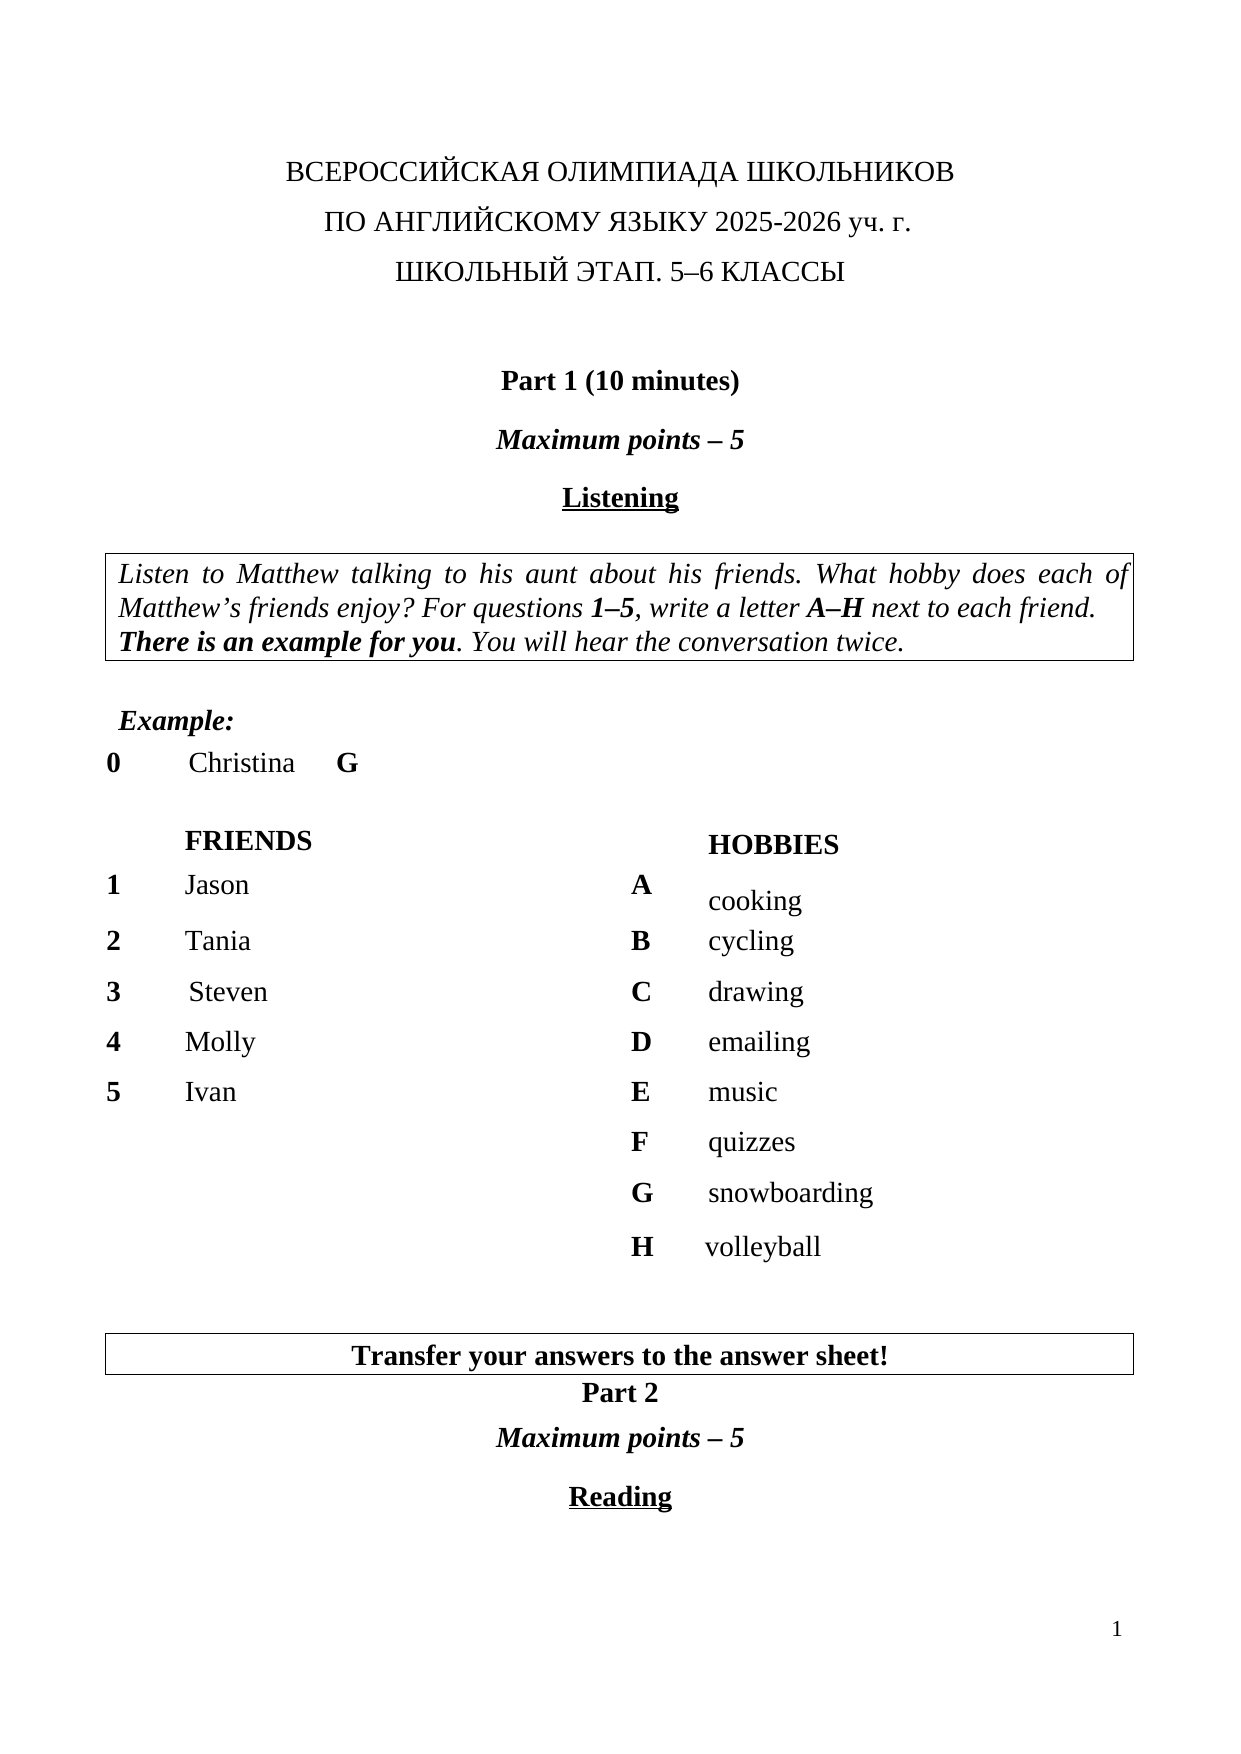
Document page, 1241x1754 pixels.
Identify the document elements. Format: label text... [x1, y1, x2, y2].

table_cell G [106, 1171, 707, 1221]
text Maximum points – 5 [118, 422, 1122, 456]
table_header Listen to Matthew talking to his aunt about his friends. What hobby does each of Matthew’s friends enjoy? For questions 1–5, write a letter A–H next to each friend. There is an example for you. You will hear the conversation twice. [106, 554, 1133, 660]
table_cell H volleyball [106, 1221, 1133, 1333]
table_cell drawing [708, 970, 1133, 1020]
text ВСЕРОССИЙСКАЯ ОЛИМПИАДА ШКОЛЬНИКОВ ПО АНГЛИЙСКОМУ ЯЗЫКУ 2025-2026 уч. г. [285, 154, 1004, 238]
table_cell Example: 0 Christina G FRIENDS [106, 661, 707, 863]
text Part 2 [118, 1375, 1122, 1408]
table_cell snowboarding [708, 1171, 1133, 1221]
table_cell cycling [708, 920, 1133, 970]
table_cell emailing [708, 1020, 1133, 1071]
subtitle Listening [118, 480, 1122, 514]
table_cell HOBBIES [708, 661, 1133, 863]
table_cell 3 Steven C [106, 970, 707, 1020]
table_cell 4 Molly D [106, 1020, 707, 1071]
table_cell 1 Jason A [106, 863, 707, 920]
table_cell cooking [708, 863, 1133, 920]
text Part 1 (10 minutes) [118, 363, 1122, 397]
subtitle ШКОЛЬНЫЙ ЭТАП. 5–6 КЛАССЫ [118, 254, 1122, 287]
table_cell music [708, 1071, 1133, 1121]
table_cell 2 Tania B [106, 920, 707, 970]
subtitle Reading [118, 1479, 1122, 1512]
table_cell 5 Ivan E [106, 1071, 707, 1121]
text Maximum points – 5 [118, 1421, 1122, 1454]
table_cell Transfer your answers to the answer sheet! [106, 1334, 1133, 1374]
table_cell F [106, 1121, 707, 1171]
table_cell quizzes [708, 1121, 1133, 1171]
